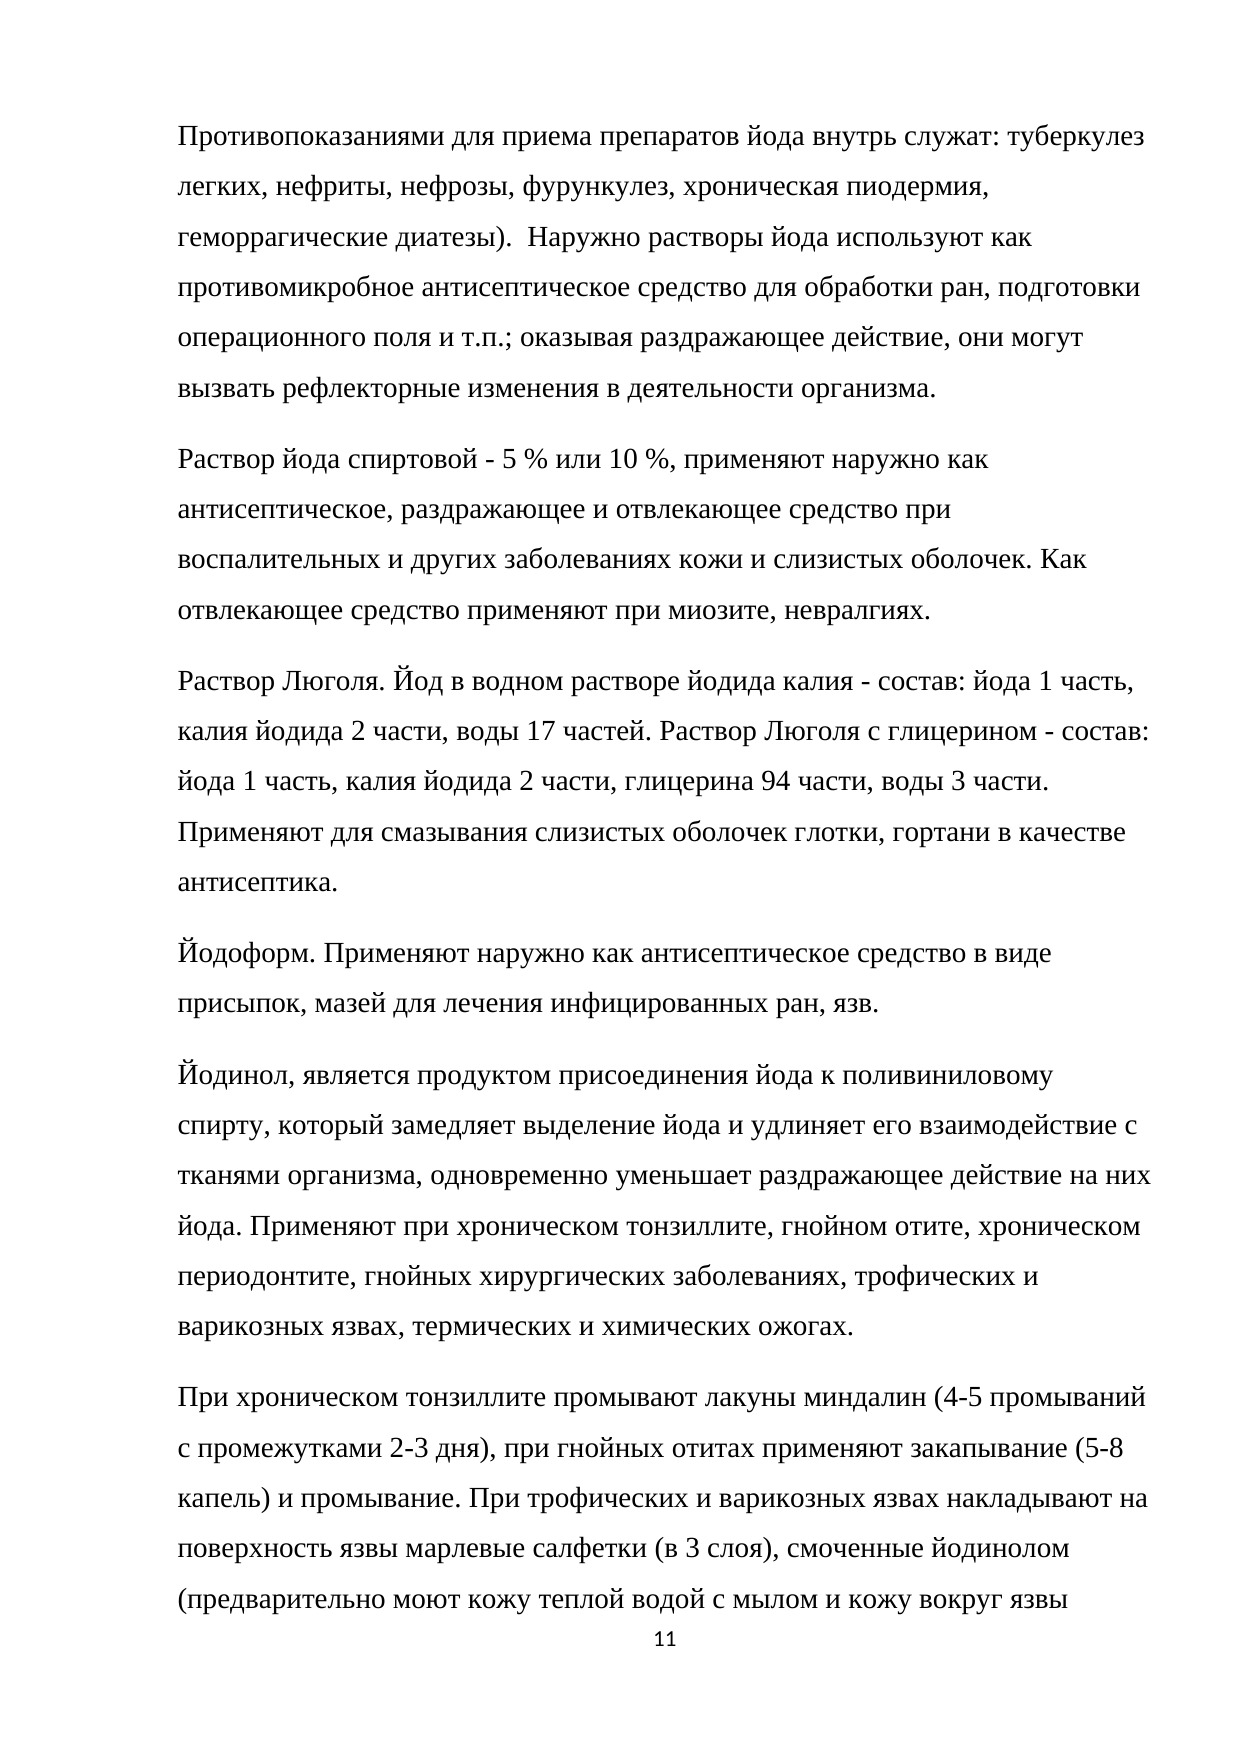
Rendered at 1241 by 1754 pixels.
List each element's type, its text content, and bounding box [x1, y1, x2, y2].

text Противопоказаниями для приема препаратов йода внутрь служат: туберкулез легких, нефриты, нефрозы, фурункулез, хроническая пиодермия, геморрагические диатезы). Наружно растворы йода используют как противомикробное антисептическое средство для обработки ран, подготовки операционного поля и т.п.; оказывая раздражающее действие, они могут вызвать рефлекторные изменения в деятельности организма. [177, 118, 1152, 403]
text Раствор йода спиртовой - 5 % или 10 %, применяют наружно как антисептическое, раздражающее и отвлекающее средство при воспалительных и других заболеваниях кожи и слизистых оболочек. Как отвлекающее средство применяют при миозите, невралгиях. [177, 441, 1152, 625]
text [177, 1379, 1152, 1614]
text Раствор Люголя. Йод в водном растворе йодида калия - состав: йода 1 часть, калия йодида 2 части, воды 17 частей. Раствор Люголя с глицерином - состав: йода 1 часть, калия йодида 2 части, глицерина 94 части, воды 3 части. Применяют для смазывания слизистых оболочек глотки, гортани в качестве антисептика. [177, 663, 1152, 898]
text Йодинол, является продуктом присоединения йода к поливиниловому спирту, который замедляет выделение йода и удлиняет его взаимодействие с тканями организма, одновременно уменьшает раздражающее действие на них йода. Применяют при хроническом тонзиллите, гнойном отите, хроническом периодонтите, гнойных хирургических заболеваниях, трофических и варикозных язвах, термических и химических ожогах. [177, 1057, 1152, 1342]
text Йодоформ. Применяют наружно как антисептическое средство в виде присыпок, мазей для лечения инфицированных ран, язв. [177, 935, 1152, 1019]
